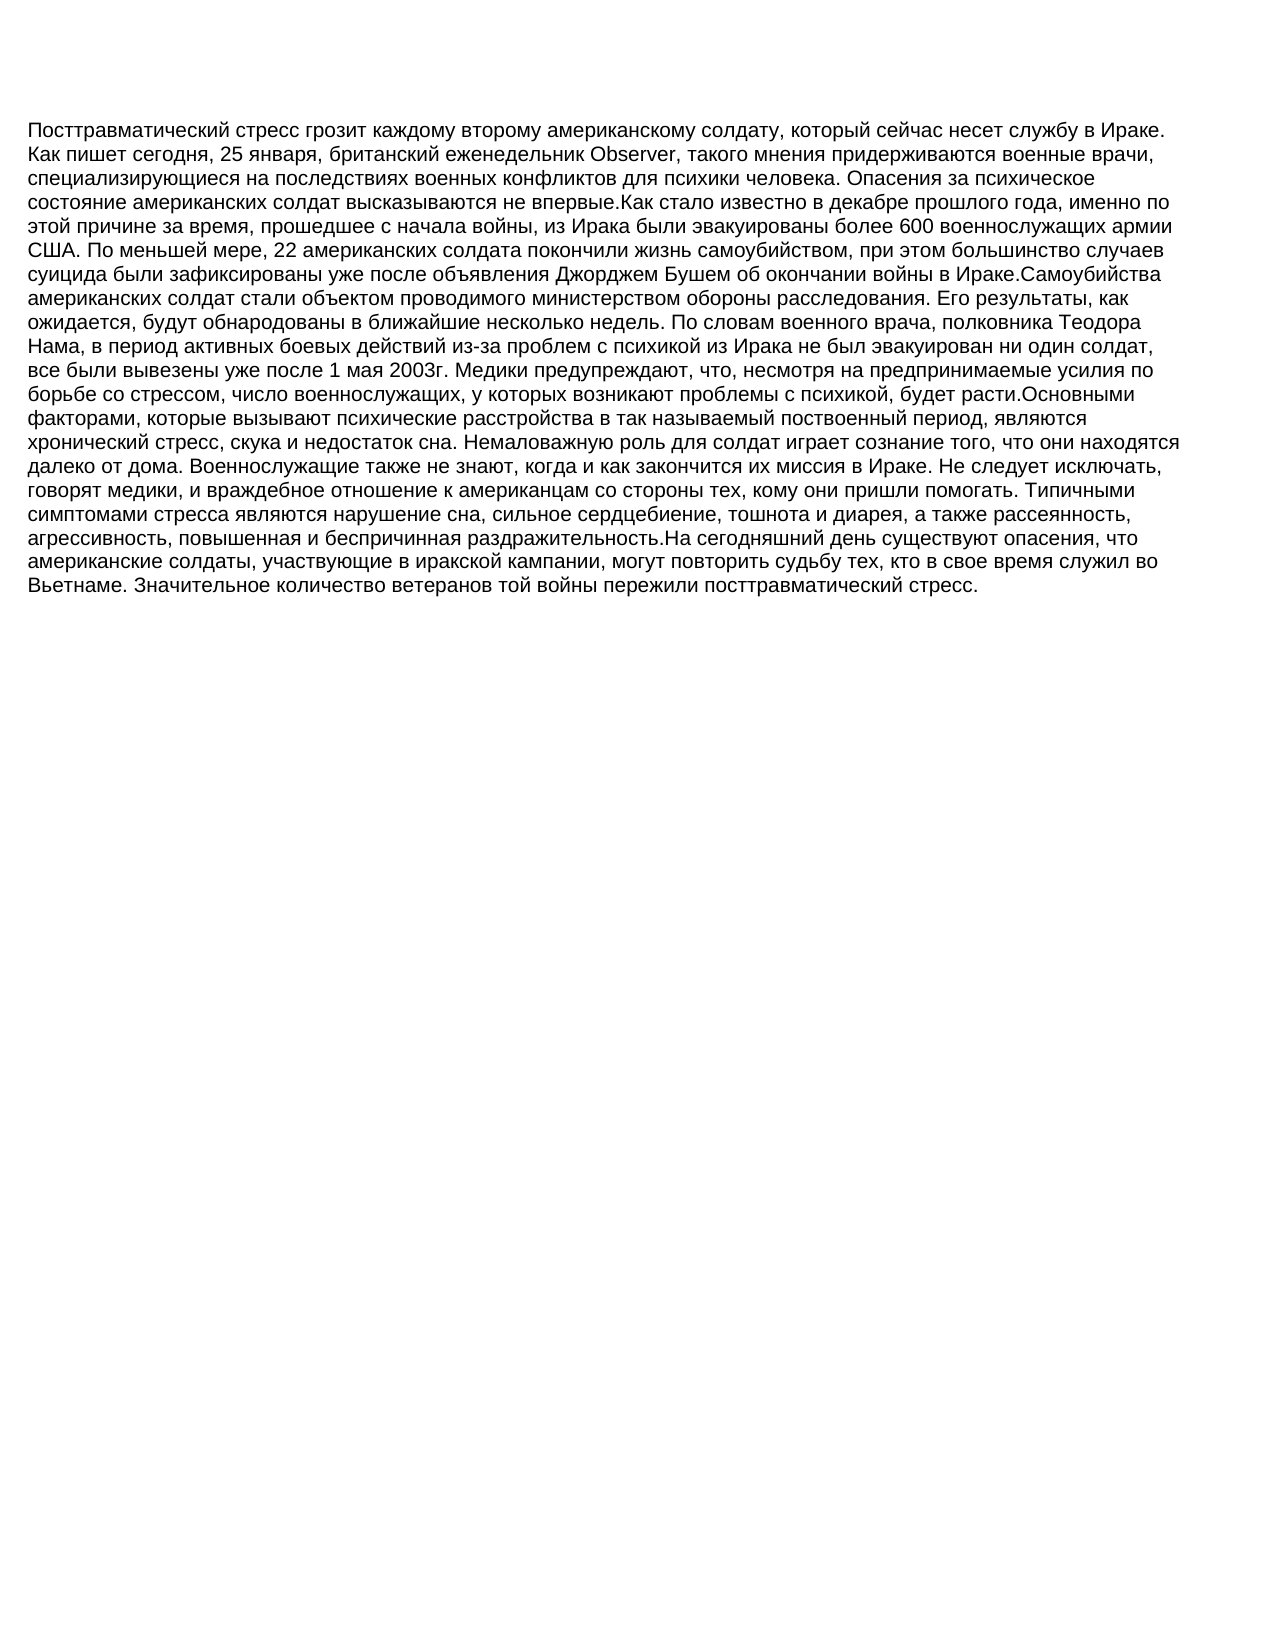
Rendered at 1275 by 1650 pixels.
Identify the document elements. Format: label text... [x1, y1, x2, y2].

text Посттравматический стресс грозит каждому второму американскому солдату, который сейчас несет службу в Ираке. Как пишет сегодня, 25 января, британский еженедельник Observer, такого мнения придерживаются военные врачи, специализирующиеся на последствиях военных конфликтов для психики человека. Опасения за психическое состояние американских солдат высказываются не впервые.Как стало известно в декабре прошлого года, именно по этой причине за время, прошедшее с начала войны, из Ирака были эвакуированы более 600 военнослужащих армии США. По меньшей мере, 22 американских солдата покончили жизнь самоубийством, при этом большинство случаев суицида были зафиксированы уже после объявления Джорджем Бушем об окончании войны в Ираке.Самоубийства американских солдат стали объектом проводимого министерством обороны расследования. Его результаты, как ожидается, будут обнародованы в ближайшие несколько недель. По словам военного врача, полковника Теодора Нама, в период активных боевых действий из-за проблем с психикой из Ирака не был эвакуирован ни один солдат, все были вывезены уже после 1 мая 2003г. Медики предупреждают, что, несмотря на предпринимаемые усилия по борьбе со стрессом, число военнослужащих, у которых возникают проблемы с психикой, будет расти.Основными факторами, которые вызывают психические расстройства в так называемый поствоенный период, являются хронический стресс, скука и недостаток сна. Немаловажную роль для солдат играет сознание того, что они находятся далеко от дома. Военнослужащие также не знают, когда и как закончится их миссия в Ираке. Не следует исключать, говорят медики, и враждебное отношение к американцам со стороны тех, кому они пришли помогать. Типичными симптомами стресса являются нарушение сна, сильное сердцебиение, тошнота и диарея, а также рассеянность, агрессивность, повышенная и беспричинная раздражительность.На сегодняшний день существуют опасения, что американские солдаты, участвующие в иракской кампании, могут повторить судьбу тех, кто в свое время служил во Вьетнаме. Значительное количество ветеранов той войны пережили посттравматический стресс. [27, 118, 1186, 597]
